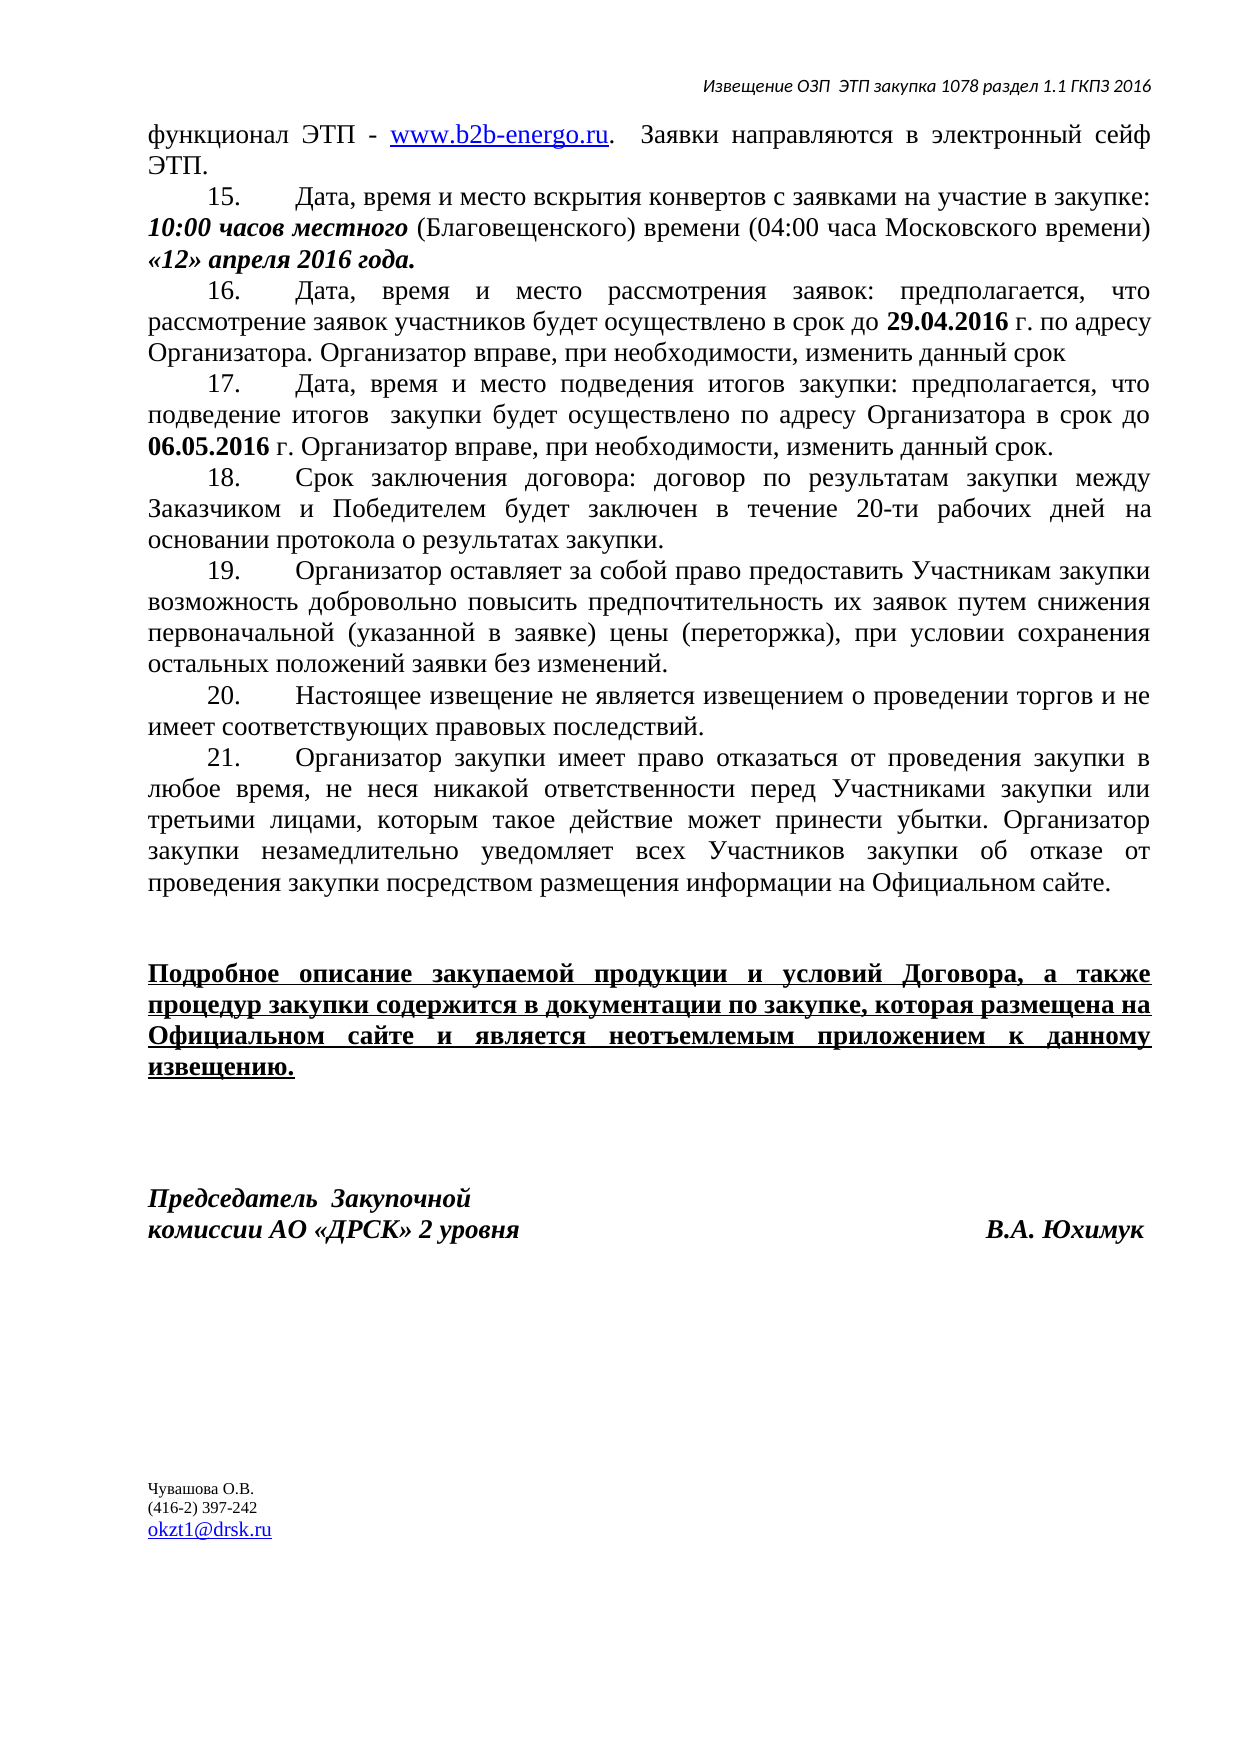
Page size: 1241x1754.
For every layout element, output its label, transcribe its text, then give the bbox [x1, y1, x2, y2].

list Дата, время и место вскрытия конвертов с заявками на участие в закупке: 10:00 часов местного (Благовещенского) времени (04:00 часа Московского времени) «12» апреля 2016 года. [148, 180, 1152, 274]
text Чувашова О.В. [148, 1479, 1152, 1498]
list Настоящее извещение не является извещением о проведении торгов и не имеет соответствующих правовых последствий. [148, 679, 1152, 741]
text Подробное описание закупаемой продукции и условий Договора, а также процедур закупки содержится в документации по закупке, которая размещена на Официальном сайте и является неотъемлемым приложением к данному извещению. [148, 1048, 1152, 1081]
list Организатор оставляет за собой право предоставить Участникам закупки возможность добровольно повысить предпочтительность их заявок путем снижения первоначальной (указанной в заявке) цены (переторжка), при условии сохранения остальных положений заявки без изменений. [148, 554, 1152, 679]
text Председатель Закупочной [148, 1182, 1152, 1213]
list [148, 118, 1152, 180]
text Подробное описание закупаемой продукции и условий Договора, а также процедур закупки содержится в документации по закупке, которая размещена на Официальном сайте и является неотъемлемым приложением к данному извещению. [148, 957, 1152, 984]
text Подробное описание закупаемой продукции и условий Договора, а также процедур закупки содержится в документации по закупке, которая размещена на Официальном сайте и является неотъемлемым приложением к данному извещению. [148, 1016, 1152, 1046]
list Срок заключения договора: договор по результатам закупки между Заказчиком и Победителем будет заключен в течение 20-ти рабочих дней на основании протокола о результатах закупки. [148, 461, 1152, 554]
list Дата, время и место рассмотрения заявок: предполагается, что рассмотрение заявок участников будет осуществлено в срок до 29.04.2016 г. по адресу Организатора. Организатор вправе, при необходимости, изменить данный срок [148, 274, 1152, 367]
text okzt1@drsk.ru [148, 1517, 1152, 1541]
text Подробное описание закупаемой продукции и условий Договора, а также процедур закупки содержится в документации по закупке, которая размещена на Официальном сайте и является неотъемлемым приложением к данному извещению. [148, 985, 1152, 1015]
list Организатор закупки имеет право отказаться от проведения закупки в любое время, не неся никакой ответственности перед Участниками закупки или третьими лицами, которым такое действие может принести убытки. Организатор закупки незамедлительно уведомляет всех Участников закупки об отказе от проведения закупки посредством размещения информации на Официальном сайте. [148, 741, 1152, 897]
text (416-2) 397-242 [148, 1498, 1152, 1517]
text комиссии АО «ДРСК» 2 уровня В.А. Юхимук [148, 1213, 1152, 1244]
list Дата, время и место подведения итогов закупки: предполагается, что подведение итогов закупки будет осуществлено по адресу Организатора в срок до 06.05.2016 г. Организатор вправе, при необходимости, изменить данный срок. [148, 367, 1152, 461]
